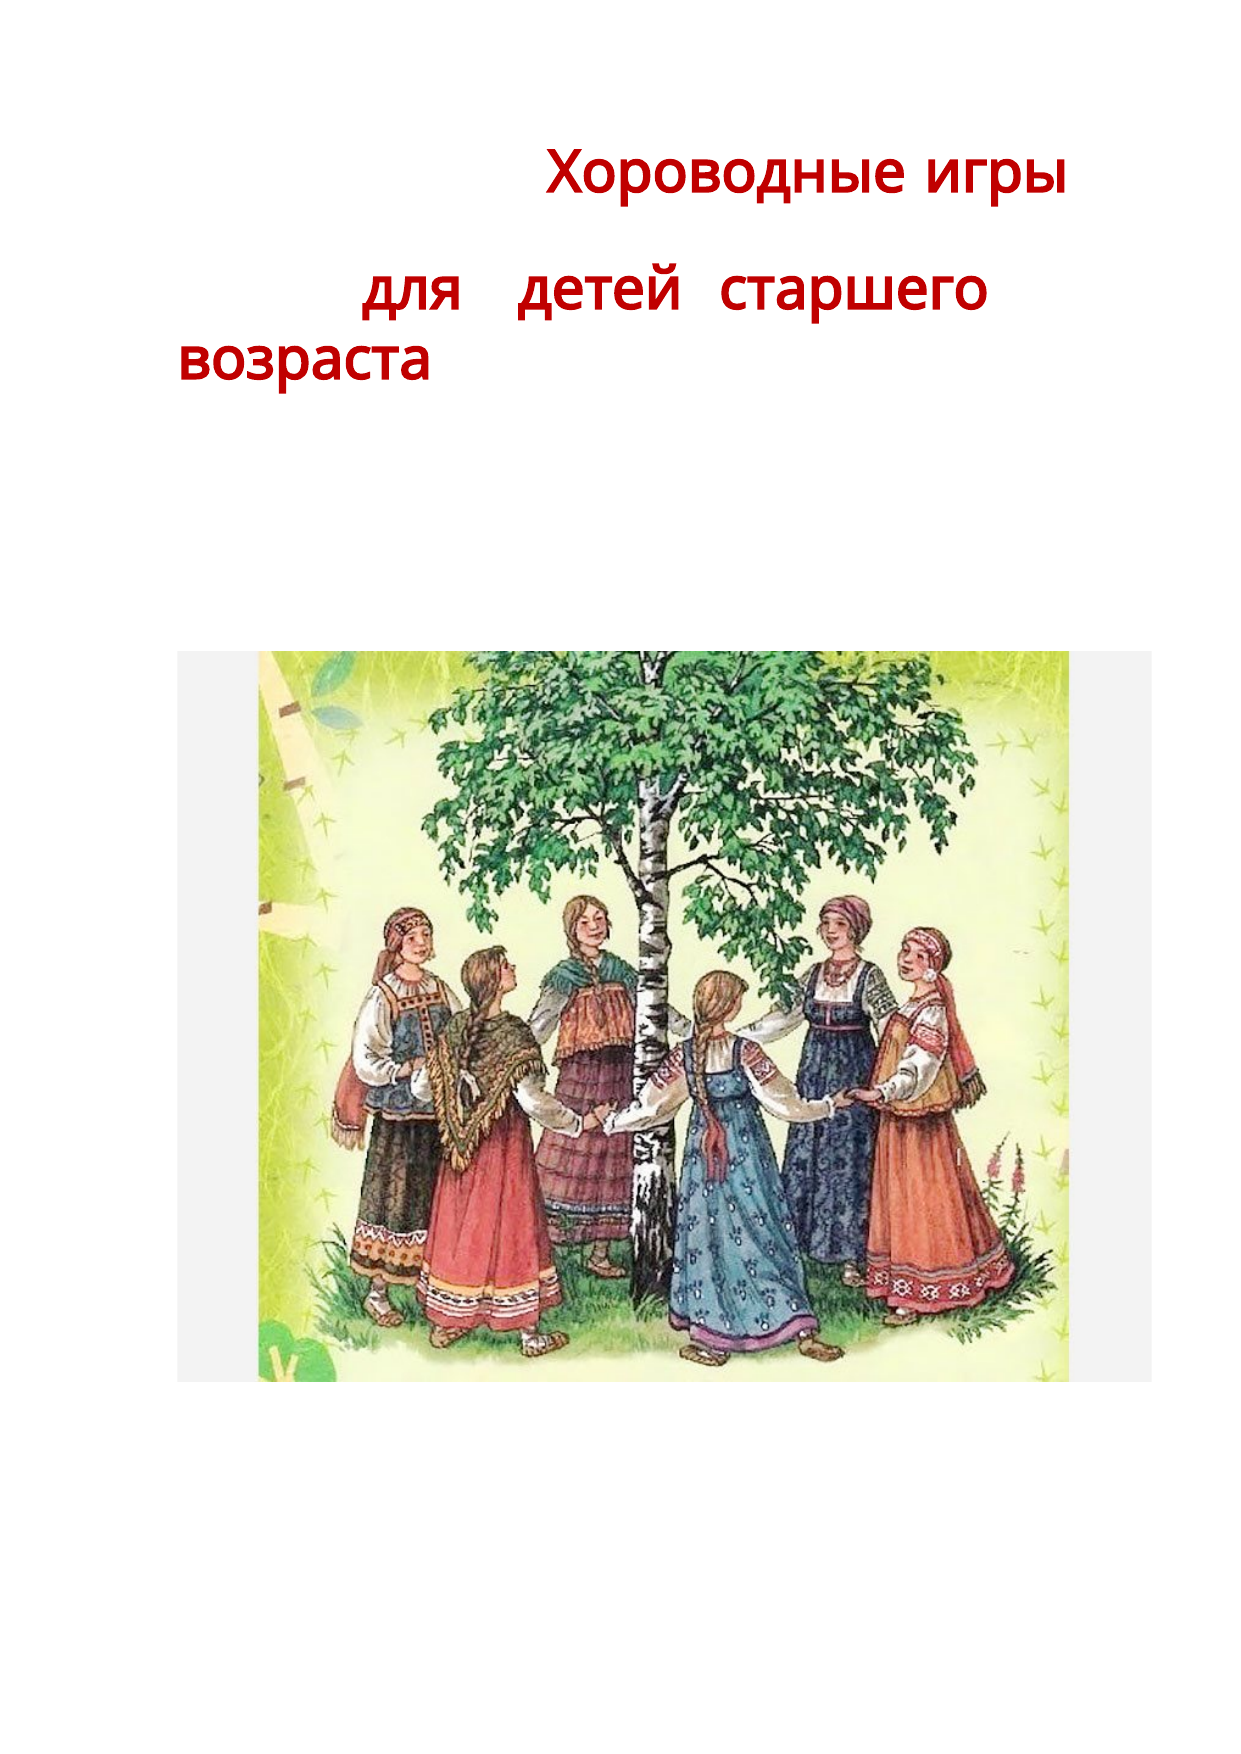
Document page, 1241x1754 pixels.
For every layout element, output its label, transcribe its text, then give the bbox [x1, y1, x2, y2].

text Хороводные игры [177, 134, 1152, 204]
text для детей старшего возраста [177, 251, 1152, 391]
picture [177, 651, 1152, 1382]
